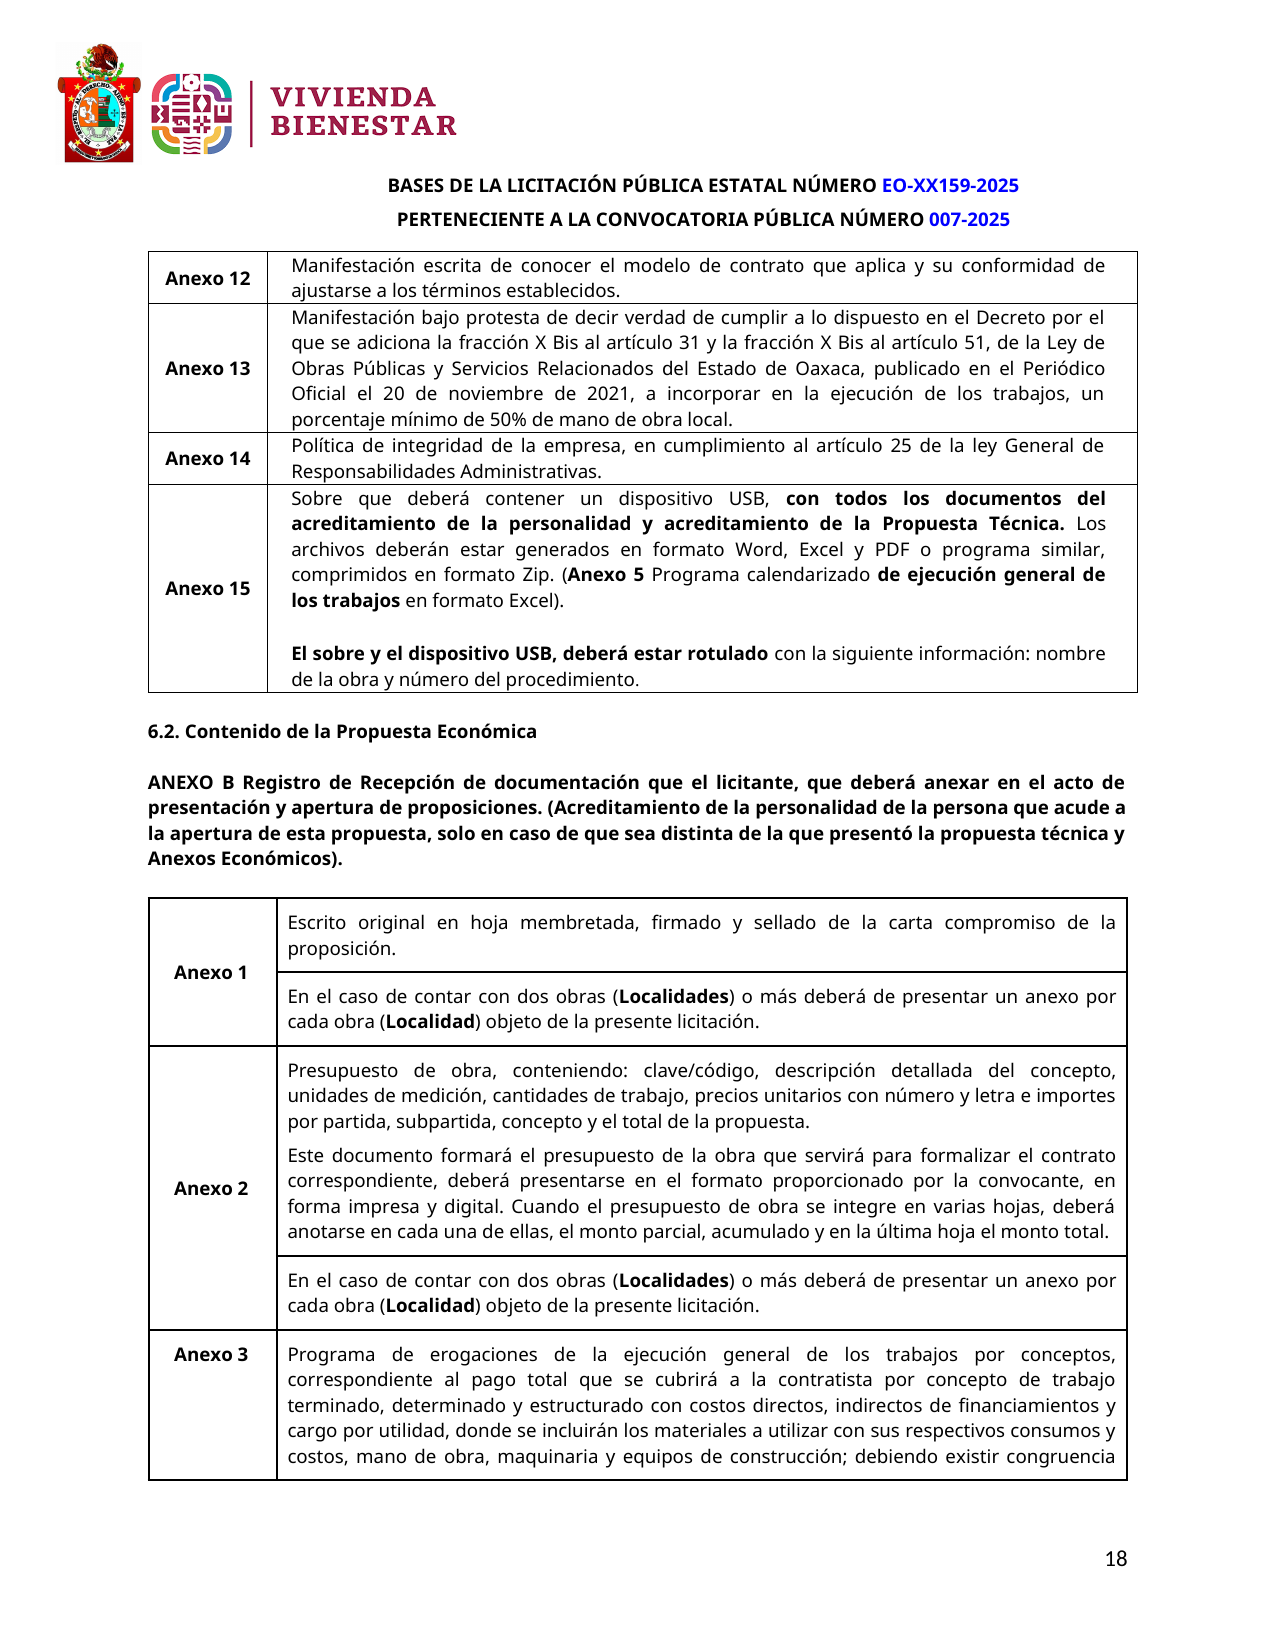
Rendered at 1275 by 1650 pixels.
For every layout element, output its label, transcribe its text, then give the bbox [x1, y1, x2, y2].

table_cell Anexo 12 [149, 252, 267, 303]
table_cell Anexo 2 [150, 1047, 276, 1329]
table_cell En el caso de contar con dos obras (Localidades) o más deberá de presentar un anexo por cada obra (Localidad) objeto de la presente licitación. [278, 973, 1126, 1045]
table_cell Presupuesto de obra, conteniendo: clave/código, descripción detallada del concepto, unidades de medición, cantidades de trabajo, precios unitarios con número y letra e importes por partida, subpartida, concepto y el total de la propuesta. Este documento formará el presupuesto de la obra que servirá para formalizar el contrato correspondiente, deberá presentarse en el formato proporcionado por la convocante, en forma impresa y digital. Cuando el presupuesto de obra se integre en varias hojas, deberá anotarse en cada una de ellas, el monto parcial, acumulado y en la última hoja el monto total. [278, 1047, 1126, 1255]
table_cell Sobre que deberá contener un dispositivo USB, con todos los documentos del acreditamiento de la personalidad y acreditamiento de la Propuesta Técnica. Los archivos deberán estar generados en formato Word, Excel y PDF o programa similar, comprimidos en formato Zip. (Anexo 5 Programa calendarizado de ejecución general de los trabajos en formato Excel). El sobre y el dispositivo USB, deberá estar rotulado con la siguiente información: nombre de la obra y número del procedimiento. [268, 485, 1137, 692]
table_header Escrito original en hoja membretada, firmado y sellado de la carta compromiso de la proposición. [278, 899, 1126, 971]
table_cell En el caso de contar con dos obras (Localidades) o más deberá de presentar un anexo por cada obra (Localidad) objeto de la presente licitación. [278, 1257, 1126, 1329]
picture [147, 66, 473, 163]
text 6.2. Contenido de la Propuesta Económica [148, 718, 1127, 744]
table_cell Manifestación bajo protesta de decir verdad de cumplir a lo dispuesto en el Decreto por el que se adiciona la fracción X Bis al artículo 31 y la fracción X Bis al artículo 51, de la Ley de Obras Públicas y Servicios Relacionados del Estado de Oaxaca, publicado en el Periódico Oficial el 20 de noviembre de 2021, a incorporar en la ejecución de los trabajos, un porcentaje mínimo de 50% de mano de obra local. [268, 304, 1137, 432]
table_cell Anexo 15 [149, 485, 267, 692]
table_cell Anexo 14 [149, 433, 267, 484]
table_cell Manifestación escrita de conocer el modelo de contrato que aplica y su conformidad de ajustarse a los términos establecidos. [268, 252, 1137, 303]
table_cell Anexo 13 [149, 304, 267, 432]
table_header Anexo 1 [150, 899, 276, 1045]
text ANEXO B Registro de Recepción de documentación que el licitante, que deberá anexar en el acto de presentación y apertura de proposiciones. (Acreditamiento de la personalidad de la persona que acude a la apertura de esta propuesta, solo en caso de que sea distinta de la que presentó la propuesta técnica y Anexos Económicos). [148, 769, 1127, 871]
table_cell Anexo 3 [150, 1331, 276, 1479]
table_cell Política de integridad de la empresa, en cumplimiento al artículo 25 de la ley General de Responsabilidades Administrativas. [268, 433, 1137, 484]
picture [55, 42, 143, 165]
